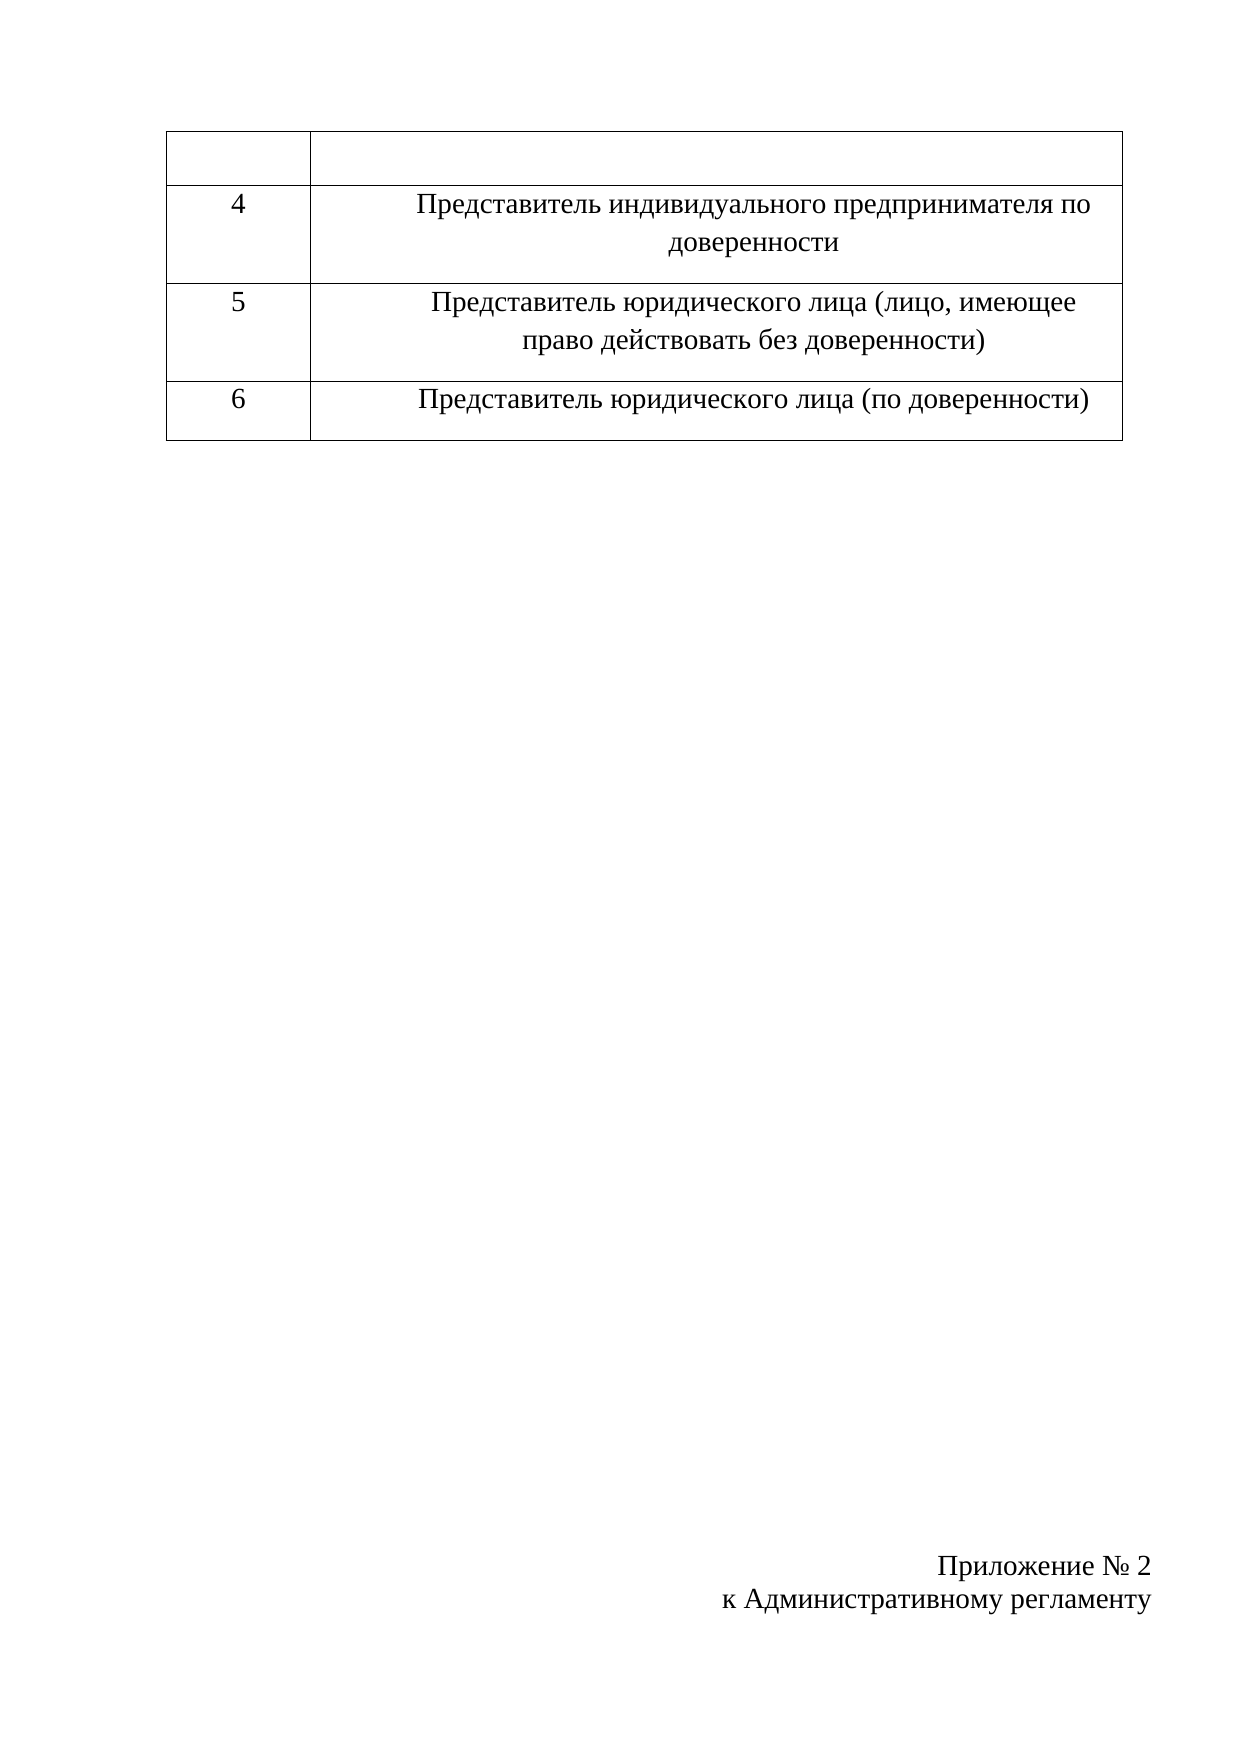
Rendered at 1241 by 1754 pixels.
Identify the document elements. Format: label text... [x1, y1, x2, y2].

table_cell 5 [167, 284, 310, 381]
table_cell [311, 132, 1122, 185]
table_cell Представитель индивидуального предпринимателя по доверенности [311, 186, 1122, 283]
table_cell 4 [167, 186, 310, 283]
table_cell 3 [167, 132, 310, 185]
text Приложение № 2 [177, 1548, 1152, 1581]
table_cell Представитель юридического лица (лицо, имеющее право действовать без доверенности) [311, 284, 1122, 381]
text к Административному регламенту [177, 1581, 1152, 1615]
table_cell Представитель юридического лица (по доверенности) [311, 382, 1122, 440]
table_cell 6 [167, 382, 310, 440]
